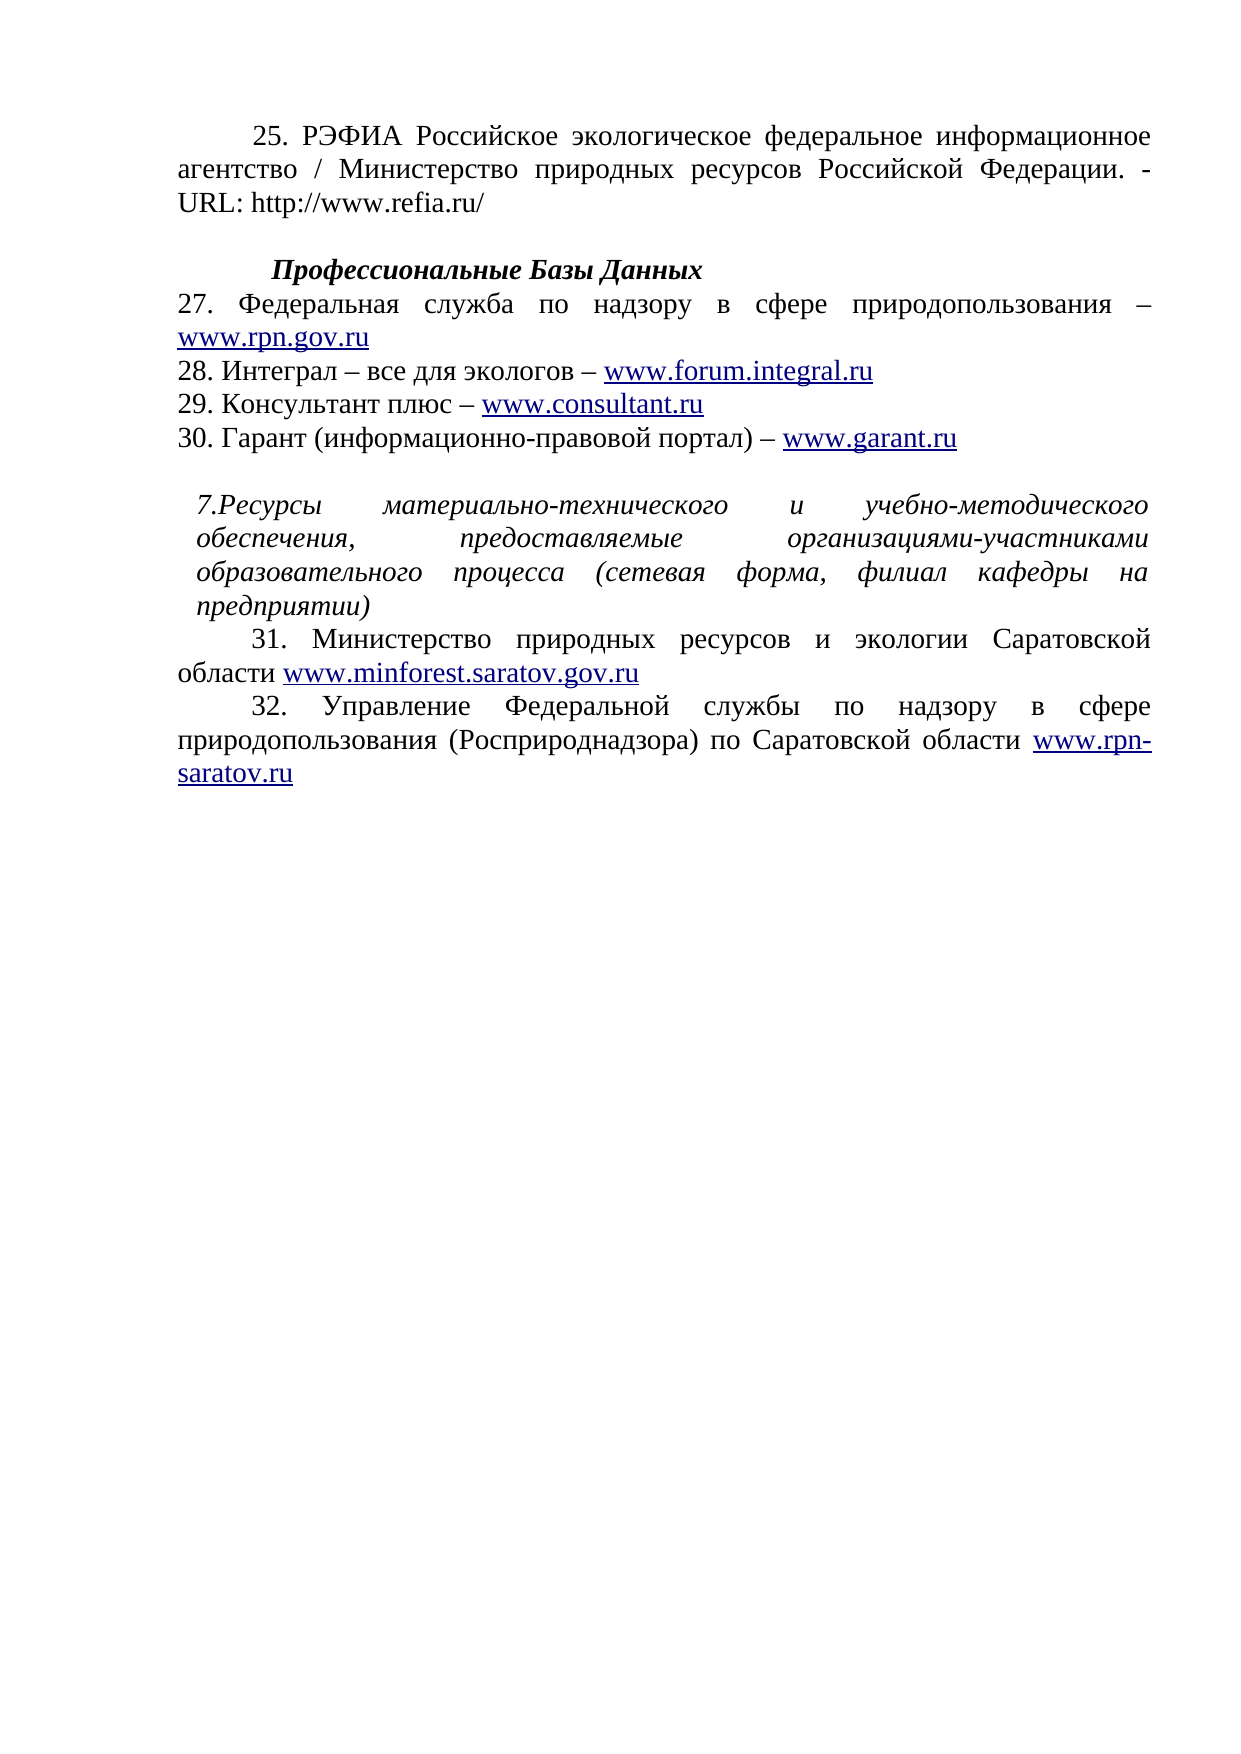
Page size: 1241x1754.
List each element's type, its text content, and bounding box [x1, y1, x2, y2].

text 7.Ресурсы материально-технического и учебно-методического обеспечения, предоставляемые организациями-участниками образовательного процесса (сетевая форма, филиал кафедры на предприятии) [196, 487, 1152, 621]
text 29. Консультант плюс – www.consultant.ru [177, 386, 1152, 420]
text 27. Федеральная служба по надзору в сфере природопользования – www.rpn.gov.ru [177, 286, 1152, 353]
text 28. Интеграл – все для экологов – www.forum.integral.ru [177, 353, 1152, 386]
text 25. РЭФИА Российское экологическое федеральное информационное агентство / Министерство природных ресурсов Российской Федерации. - URL: http://www.refia.ru/ [177, 118, 1152, 219]
text 30. Гарант (информационно-правовой портал) – www.garant.ru [177, 420, 1152, 453]
text Профессиональные Базы Данных [271, 252, 1152, 286]
text 32. Управление Федеральной службы по надзору в сфере природопользования (Росприроднадзора) по Саратовской области www.rpn-saratov.ru [177, 688, 1152, 789]
text 31. Министерство природных ресурсов и экологии Саратовской области www.minforest.saratov.gov.ru [177, 621, 1152, 688]
